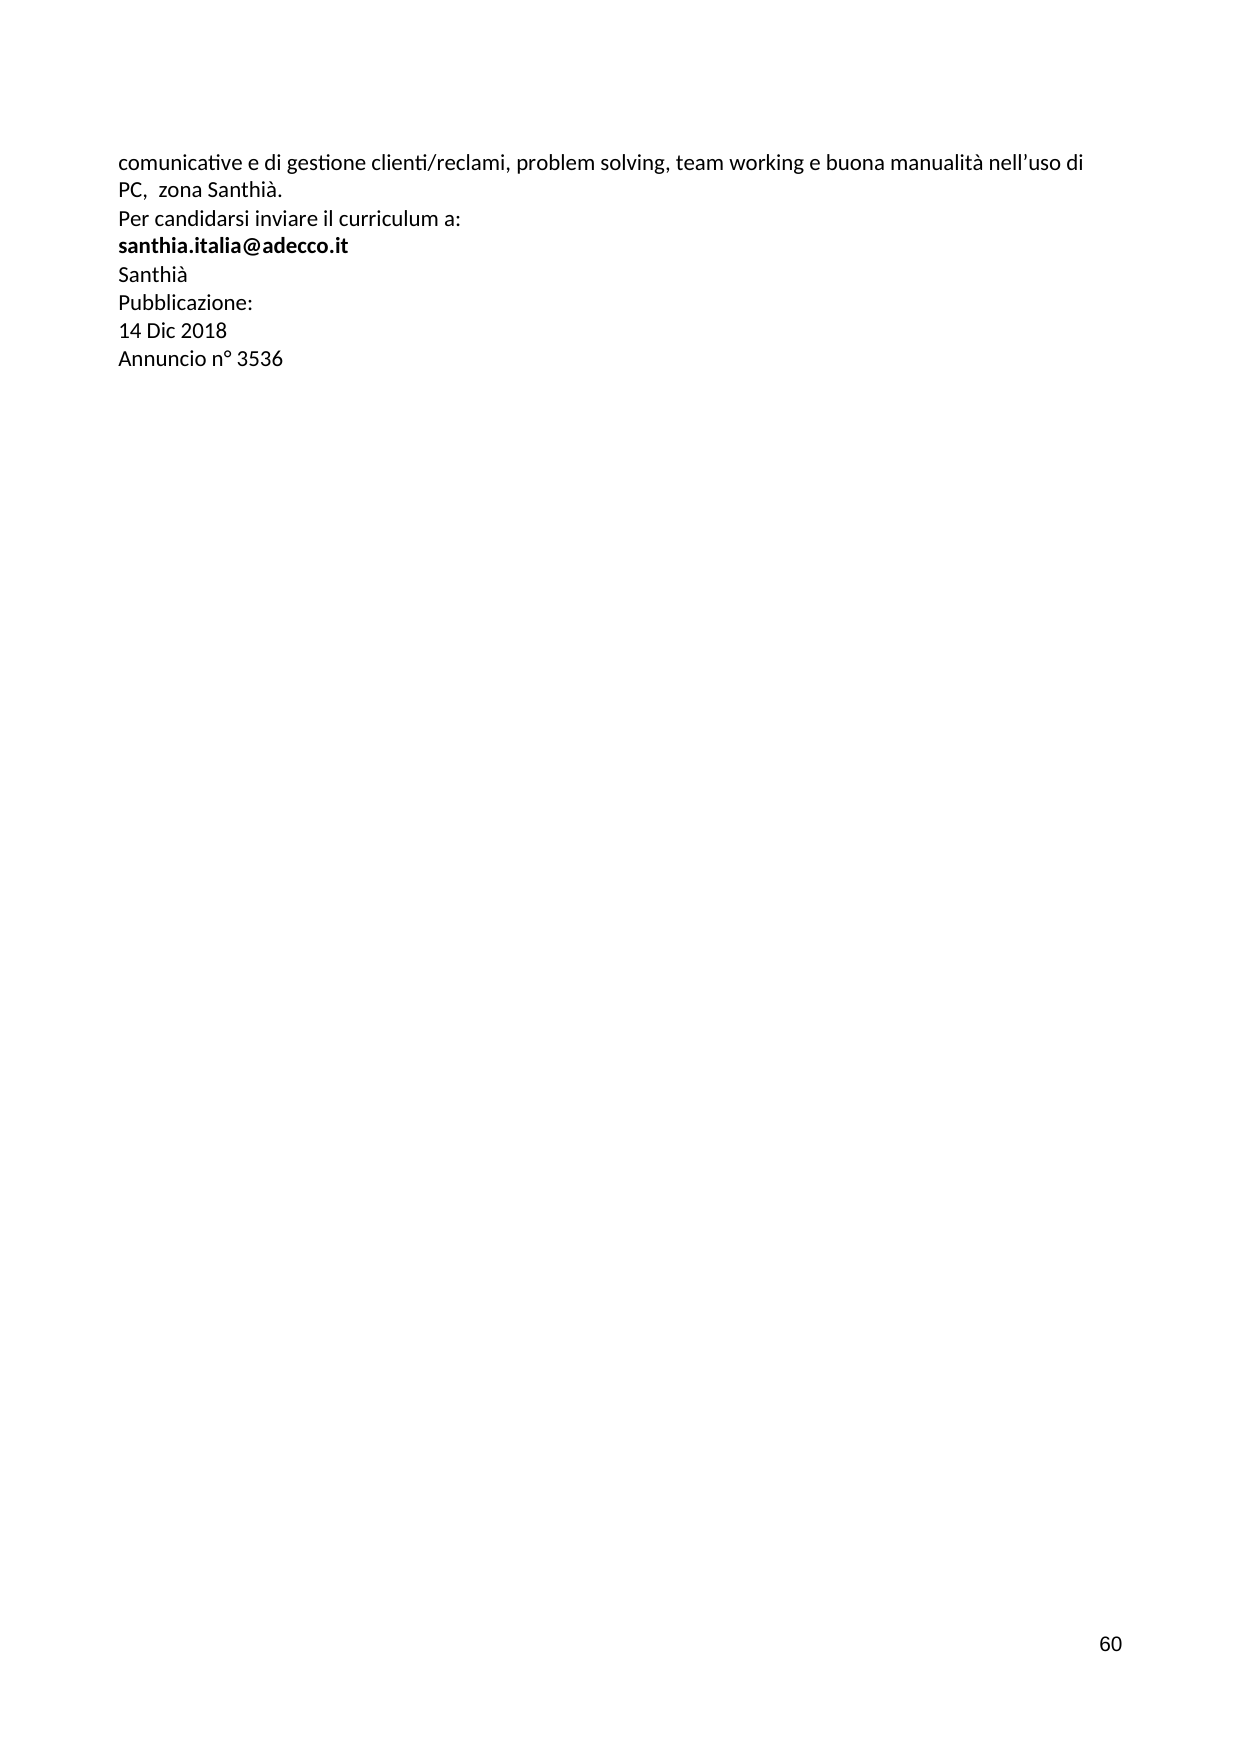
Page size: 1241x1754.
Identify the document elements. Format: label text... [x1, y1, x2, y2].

text 14 Dic 2018 [118, 316, 1122, 344]
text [118, 148, 1122, 204]
text Per candidarsi inviare il curriculum a: santhia.italia@adecco.it [118, 204, 1122, 260]
text Pubblicazione: [118, 288, 1122, 316]
text Annuncio n° 3536 [118, 344, 1122, 372]
text Santhià [118, 260, 1122, 288]
